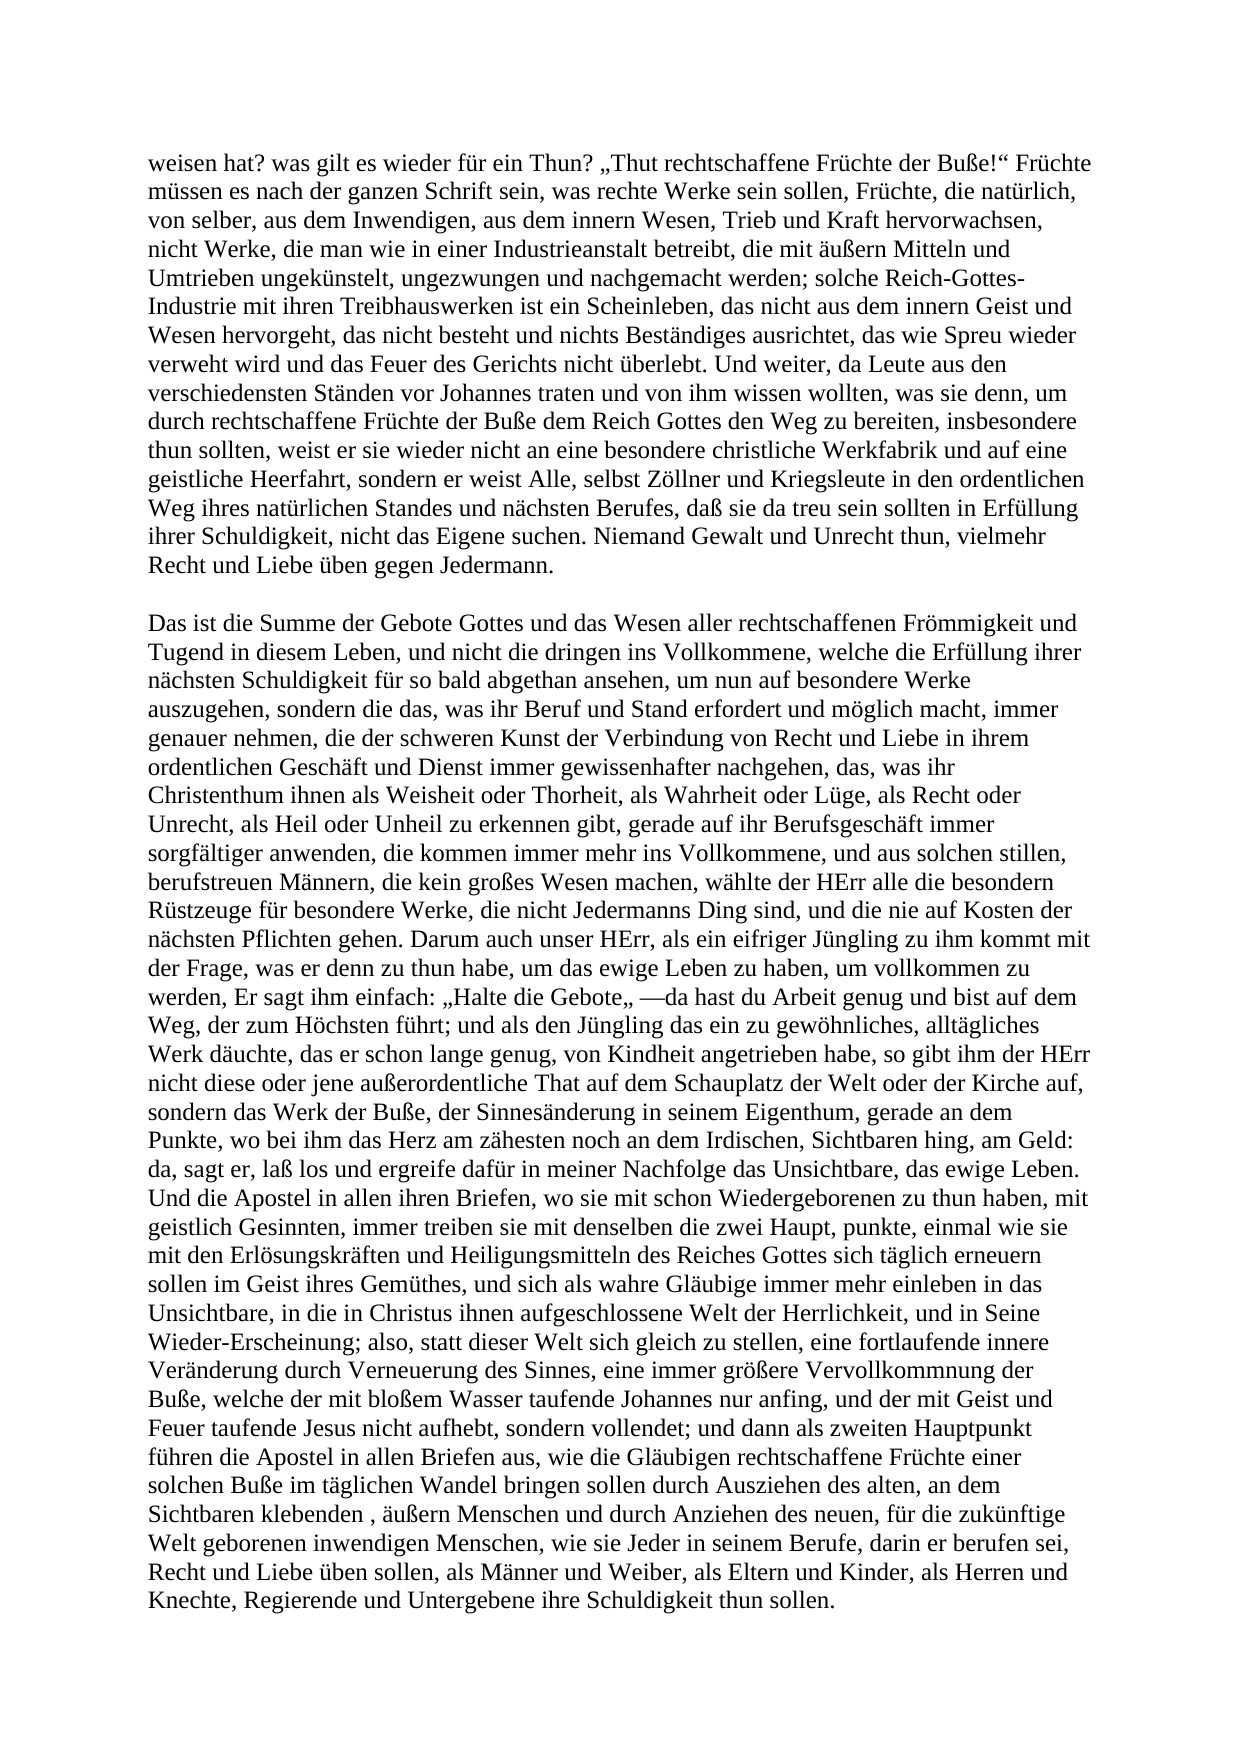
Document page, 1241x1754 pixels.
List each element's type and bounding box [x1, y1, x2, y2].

text [148, 148, 1093, 665]
text [148, 694, 1093, 1614]
